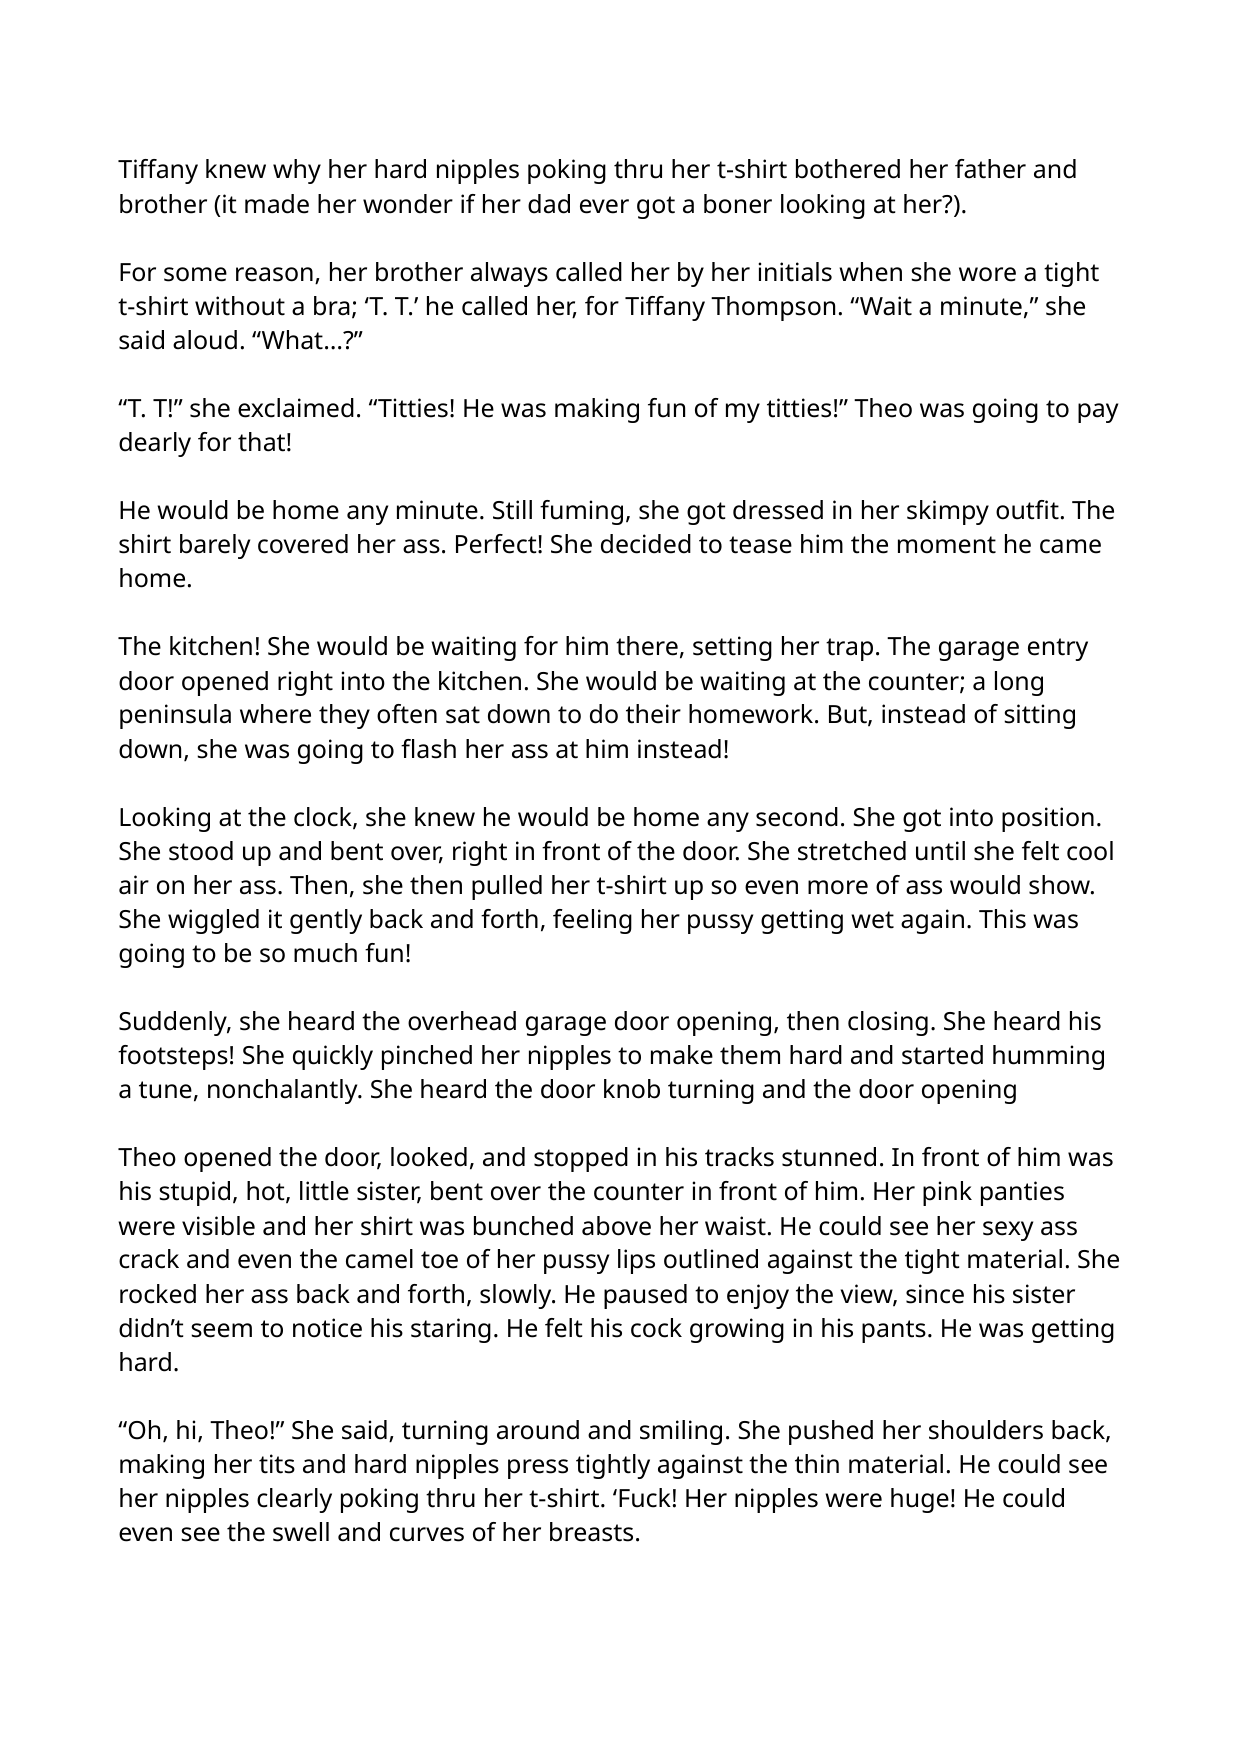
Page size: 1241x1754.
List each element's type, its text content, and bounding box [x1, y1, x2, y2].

text Theo opened the door, looked, and stopped in his tracks stunned. In front of him was his stupid, hot, little sister, bent over the counter in front of him. Her pink panties were visible and her shirt was bunched above her waist. He could see her sexy ass crack and even the camel toe of her pussy lips outlined against the tight material. She rocked her ass back and forth, slowly. He paused to enjoy the view, since his sister didn’t seem to notice his staring. He felt his cock growing in his pants. He was getting hard. [118, 1140, 1122, 1378]
text “Oh, hi, Theo!” She said, turning around and smiling. She pushed her shoulders back, making her tits and hard nipples press tightly against the thin material. He could see her nipples clearly poking thru her t-shirt. ‘Fuck! Her nipples were huge! He could even see the swell and curves of her breasts. [118, 1412, 1122, 1549]
text For some reason, her brother always called her by her initials when she wore a tight t-shirt without a bra; ‘T. T.’ he called her, for Tiffany Thompson. “Wait a minute,” she said aloud. “What…?” [118, 254, 1122, 357]
text The kitchen! She would be waiting for him there, setting her trap. The garage entry door opened right into the kitchen. She would be waiting at the counter; a long peninsula where they often sat down to do their homework. But, instead of sitting down, she was going to flash her ass at him instead! [118, 629, 1122, 765]
text Tiffany knew why her hard nipples poking thru her t-shirt bothered her father and brother (it made her wonder if her dad ever got a boner looking at her?). [118, 152, 1122, 220]
text He would be home any minute. Still fuming, she got dressed in her skimpy outfit. The shirt barely covered her ass. Perfect! She decided to tease him the moment he came home. [118, 493, 1122, 595]
text “T. T!” she exclaimed. “Titties! He was making fun of my titties!” Theo was going to pay dearly for that! [118, 391, 1122, 459]
text Suddenly, she heard the overhead garage door opening, then closing. She heard his footsteps! She quickly pinched her nipples to make them hard and started humming a tune, nonchalantly. She heard the door knob turning and the door opening [118, 1004, 1122, 1106]
text Looking at the clock, she knew he would be home any second. She got into position. She stood up and bent over, right in front of the door. She stretched until she felt cool air on her ass. Then, she then pulled her t-shirt up so even more of ass would show. She wiggled it gently back and forth, feeling her pussy getting wet again. This was going to be so much fun! [118, 799, 1122, 970]
